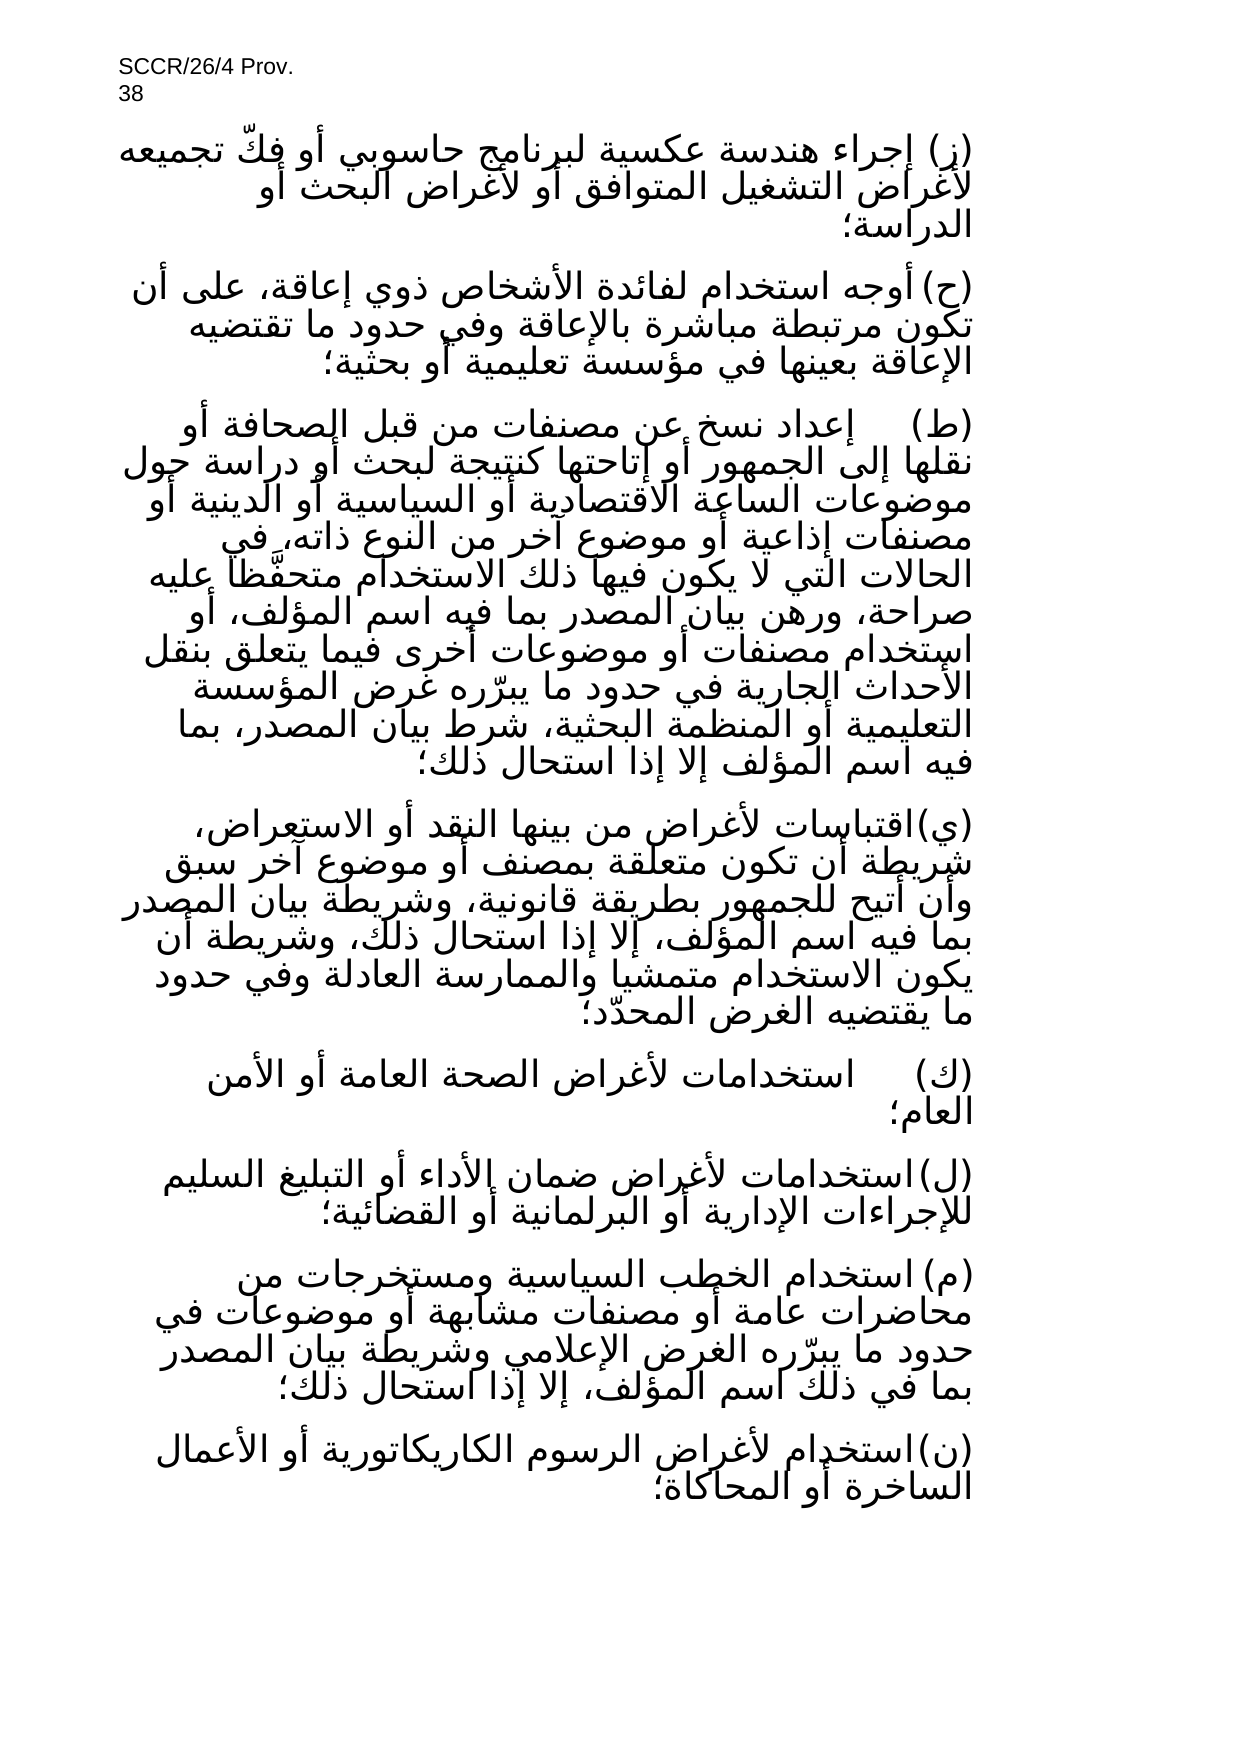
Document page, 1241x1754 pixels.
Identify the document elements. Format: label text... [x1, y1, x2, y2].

text (ك) استخدامات لأغراض الصحة العامة أو الأمن العام؛ [118, 1057, 974, 1132]
text (ح) أوجه استخدام لفائدة الأشخاص ذوي إعاقة، على أن تكون مرتبطة مباشرة بالإعاقة وفي حدود ما تقتضيه الإعاقة بعينها في مؤسسة تعليمية أو بحثية؛ [118, 270, 974, 382]
text (ز) إجراء هندسة عكسية لبرنامج حاسوبي أو فكّ تجميعه لأغراض التشغيل المتوافق أو لأغراض البحث أو الدراسة؛ [118, 132, 974, 245]
text (م) استخدام الخطب السياسية ومستخرجات من محاضرات عامة أو مصنفات مشابهة أو موضوعات في حدود ما يبرّره الغرض الإعلامي وشريطة بيان المصدر بما في ذلك اسم المؤلف، إلا إذا استحال ذلك؛ [118, 1257, 974, 1407]
text (ن) استخدام لأغراض الرسوم الكاريكاتورية أو الأعمال الساخرة أو المحاكاة؛ [118, 1432, 974, 1507]
text (ي) اقتباسات لأغراض من بينها النقد أو الاستعراض، شريطة أن تكون متعلقة بمصنف أو موضوع آخر سبق وأن أتيح للجمهور بطريقة قانونية، وشريطة بيان المصدر بما فيه اسم المؤلف، إلا إذا استحال ذلك، وشريطة أن يكون الاستخدام متمشيا والممارسة العادلة وفي حدود ما يقتضيه الغرض المحدّد؛ [118, 807, 974, 1032]
text (ط) إعداد نسخ عن مصنفات من قبل الصحافة أو نقلها إلى الجمهور أو إتاحتها كنتيجة لبحث أو دراسة حول موضوعات الساعة الاقتصادية أو السياسية أو الدينية أو مصنفات إذاعية أو موضوع آخر من النوع ذاته، في الحالات التي لا يكون فيها ذلك الاستخدام متحفَّظا عليه صراحة، ورهن بيان المصدر بما فيه اسم المؤلف، أو استخدام مصنفات أو موضوعات أخرى فيما يتعلق بنقل الأحداث الجارية في حدود ما يبرّره غرض المؤسسة التعليمية أو المنظمة البحثية، شرط بيان المصدر، بما فيه اسم المؤلف إلا إذا استحال ذلك؛ [118, 407, 974, 782]
text (ل) استخدامات لأغراض ضمان الأداء أو التبليغ السليم للإجراءات الإدارية أو البرلمانية أو القضائية؛ [118, 1157, 974, 1232]
